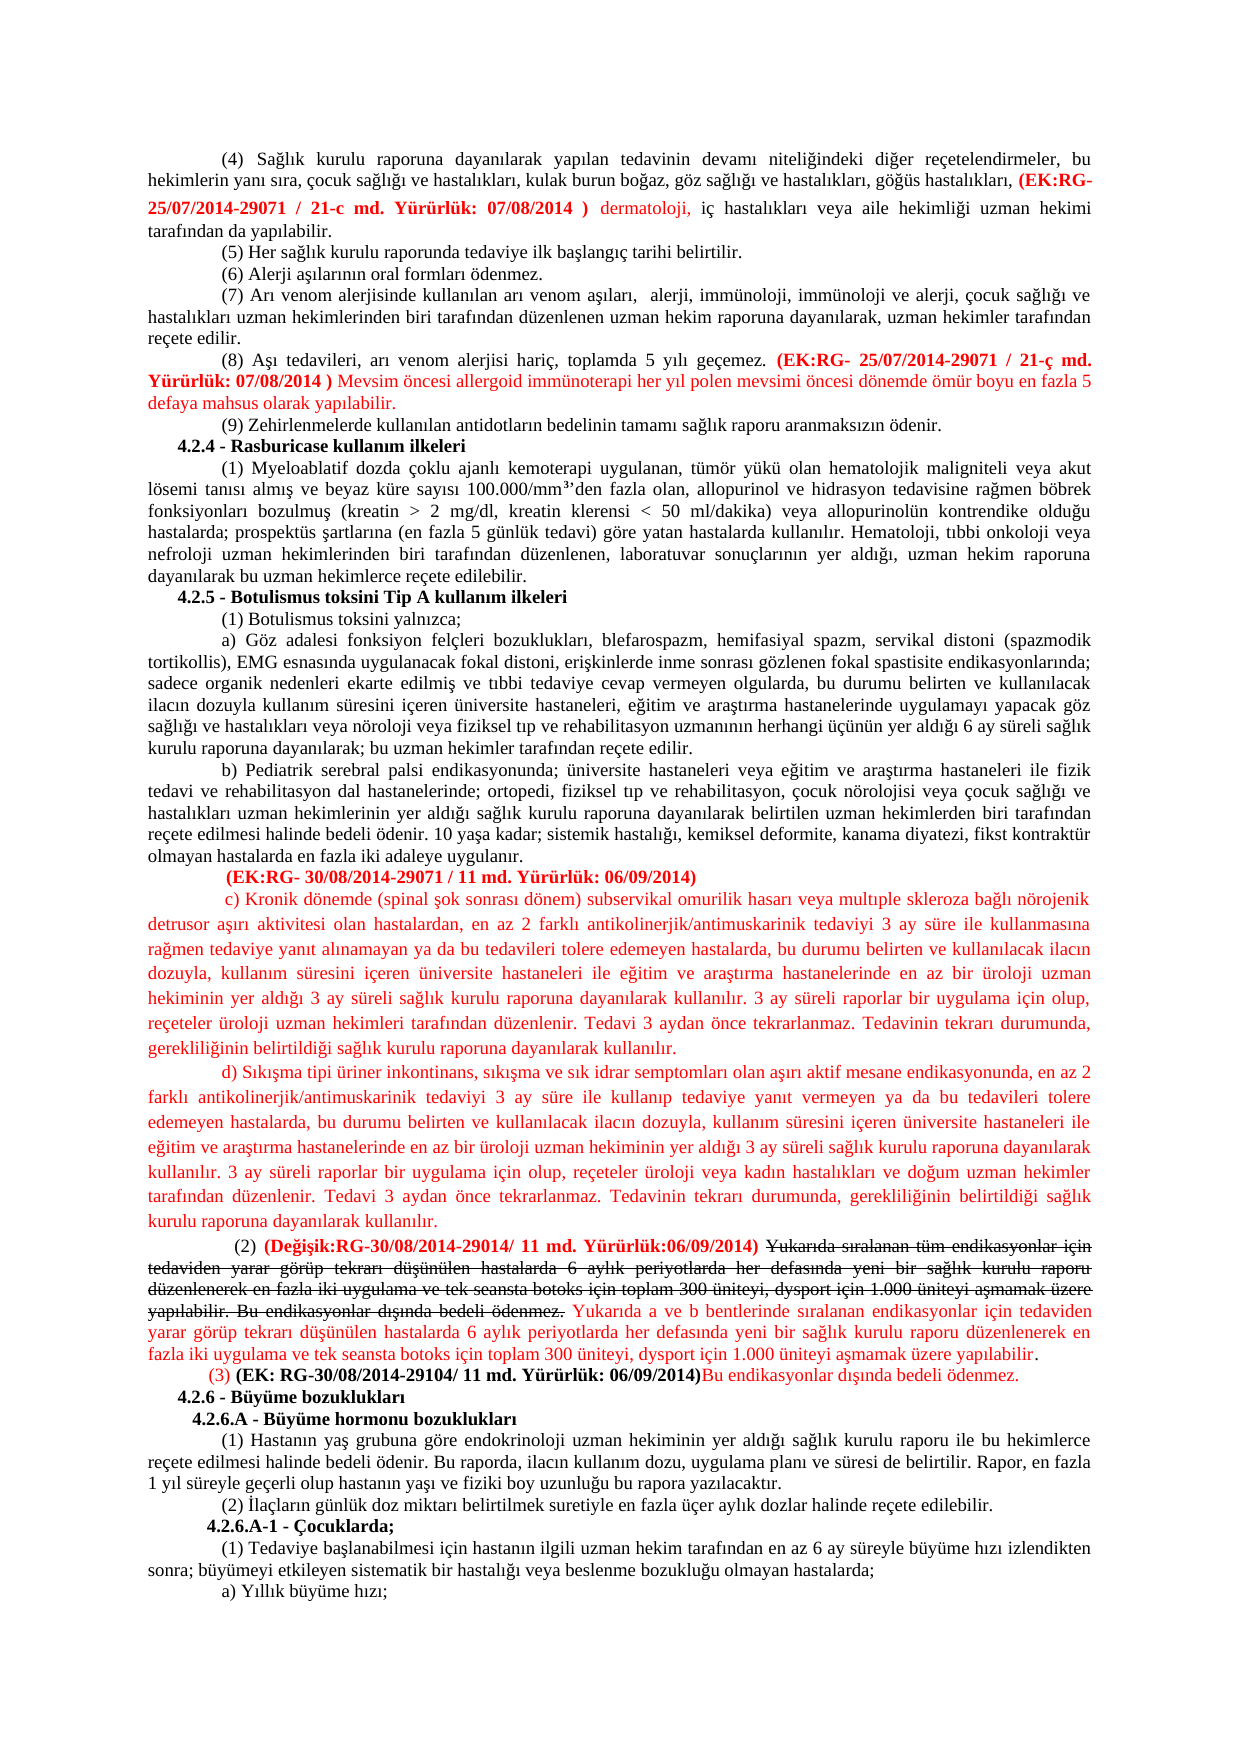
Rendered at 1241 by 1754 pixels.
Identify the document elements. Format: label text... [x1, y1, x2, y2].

text a) Göz adalesi fonksiyon felçleri bozuklukları, blefarospazm, hemifasiyal spazm, servikal distoni (spazmodik tortikollis), EMG esnasında uygulanacak fokal distoni, erişkinlerde inme sonrası gözlenen fokal spastisite endikasyonlarında; sadece organik nedenleri ekarte edilmiş ve tıbbi tedaviye cevap vermeyen olgularda, bu durumu belirten ve kullanılacak ilacın dozuyla kullanım süresini içeren üniversite hastaneleri, eğitim ve araştırma hastanelerinde uygulamayı yapacak göz sağlığı ve hastalıkları veya nöroloji veya fiziksel tıp ve rehabilitasyon uzmanının herhangi üçünün yer aldığı 6 ay süreli sağlık kurulu raporuna dayanılarak; bu uzman hekimler tarafından reçete edilir. [148, 974, 1093, 1103]
text (EK:RG- 30/08/2014-29071 / 11 md. Yürürlük: 06/09/2014) [148, 1211, 1093, 1233]
text (2) En fazla 2 farklı grup solunum yolu alerjeni için immunoterapi ödenir. Bu gruplar; polenler, ev tozu akarları, küf mantarları ve hayvan epitelidir. [148, 277, 1093, 320]
text (1) Myeloablatif dozda çoklu ajanlı kemoterapi uygulanan, tümör yükü olan hematolojik maligniteli veya akut lösemi tanısı almış ve beyaz küre sayısı 100.000/mm3’den fazla olan, allopurinol ve hidrasyon tedavisine rağmen böbrek fonksiyonları bozulmuş (kreatin > 2 mg/dl, kreatin klerensi < 50 ml/dakika) veya allopurinolün kontrendike olduğu hastalarda; prospektüs şartlarına (en fazla 5 günlük tedavi) göre yatan hastalarda kullanılır. Hematoloji, tıbbi onkoloji veya nefroloji uzman hekimlerinden biri tarafından düzenlenen, laboratuvar sonuçlarının yer aldığı, uzman hekim raporuna dayanılarak bu uzman hekimlerce reçete edilebilir. [148, 802, 1093, 931]
text b) Pediatrik serebral palsi endikasyonunda; üniversite hastaneleri veya eğitim ve araştırma hastaneleri ile fizik tedavi ve rehabilitasyon dal hastanelerinde; ortopedi, fiziksel tıp ve rehabilitasyon, çocuk nörolojisi veya çocuk sağlığı ve hastalıkları uzman hekimlerinin yer aldığı sağlık kurulu raporuna dayanılarak belirtilen uzman hekimlerden biri tarafından reçete edilmesi halinde bedeli ödenir. 10 yaşa kadar; sistemik hastalığı, kemiksel deformite, kanama diyatezi, fikst kontraktür olmayan hastalarda en fazla iki adaleye uygulanır. [148, 1103, 1093, 1211]
text (5) Her sağlık kurulu raporunda tedaviye ilk başlangıç tarihi belirtilir. [148, 586, 1093, 608]
text (3) (Değişik: RG- 25/07/2014-29071 / 21-b md. Yürürlük: 07/08/2014 ) Aşı tedavisine 6 ay ya da daha fazla ara verilmesi halinde, bir defaya mahsus olmak üzere bu durum ile hastanın tedaviye başladığı tarih ve o tarihteki başlangıç kriterlerinin yeni düzenlenecek raporda belirtilmesi koşuluyla başlangıç dozlarında tedaviye yeniden başlanabilir. Bu rapora dayanılarak ilk reçetelendirme alerji veya immunoloji uzman hekimlerince yapılır. Mevsim öncesi allergoid immünoterapi hariç, aşı tedavisine 6 ay ya da daha fazla ara verilmesi halinde, çocukluk ve erişkin dönemlerine ait her bir dönem için birer defaya mahsus olmak üzere bu durum ile hastanın tedaviye başladığı tarih ve o tarihteki başlangıç kriterlerinin yeni düzenlenecek raporda belirtilmesi koşuluyla başlangıç dozlarında tedaviye yeniden başlanabilir. Bu rapora dayanılarak ilk reçetelendirme alerji ve/veya immunoloji uzman hekimlerince yapılır. [148, 354, 1093, 493]
text c) Kronik dönemde (spinal şok sonrası dönem) subservikal omurilik hasarı veya multıple skleroza bağlı nörojenik detrusor aşırı aktivitesi olan hastalardan, en az 2 farklı antikolinerjik/antimuskarinik tedaviyi 3 ay süre ile kullanmasına rağmen tedaviye yanıt alınamayan ya da bu tedavileri tolere edemeyen hastalarda, bu durumu belirten ve kullanılacak ilacın dozuyla, kullanım süresini içeren üniversite hastaneleri ile eğitim ve araştırma hastanelerinde en az bir üroloji uzman hekiminin yer aldığı 3 ay süreli sağlık kurulu raporuna dayanılarak kullanılır. 3 ay süreli raporlar bir uygulama için olup, reçeteler üroloji uzman hekimleri tarafından düzenlenir. Tedavi 3 aydan önce tekrarlanmaz. Tedavinin tekrarı durumunda, gerekliliğinin belirtildiği sağlık kurulu raporuna dayanılarak kullanılır. [148, 1233, 1093, 1403]
text (4) Sağlık kurulu raporuna dayanılarak yapılan tedavinin devamı niteliğindeki diğer reçetelendirmeler, bu hekimlerin yanı sıra, çocuk sağlığı ve hastalıkları, kulak burun boğaz, göz sağlığı ve hastalıkları, göğüs hastalıkları, (EK:RG- 25/07/2014-29071 / 21-c md. Yürürlük: 07/08/2014 ) dermatoloji, iç hastalıkları veya aile hekimliği uzman hekimi tarafından da yapılabilir. [148, 493, 1093, 586]
text (9) Zehirlenmelerde kullanılan antidotların bedelinin tamamı sağlık raporu aranmaksızın ödenir. [148, 758, 1093, 780]
text (1) Solunum yolu alerjeni duyarlılığı olduğu cilt testleri ve/veya spesifik Ig E ölçümü ile gösterilmiş, en az 3 ay süre ile uygulanan medikal tedavi ile hastalığı kontrol altına alınamamış hastalarda; alerjik astım, alerjik rinit, alerjik konjonktivit durumlarında, bu durumların belirtildiği immünoloji (EK:RG- 25/07/2014-29071 / 21-a md. Yürürlük: 07/08/2014 ) ve/ veya alerji hastalıkları uzman hekimlerinden birinin yer aldığı, tedavi protokolünü de gösterir sağlık kurulu raporuna dayanılarak tedaviye başlanır. İlk reçetelendirme bu uzman hekimlerce yapılır. [148, 169, 1093, 277]
text d) Sıkışma tipi üriner inkontinans, sıkışma ve sık idrar semptomları olan aşırı aktif mesane endikasyonunda, en az 2 farklı antikolinerjik/antimuskarinik tedaviyi 3 ay süre ile kullanıp tedaviye yanıt vermeyen ya da bu tedavileri tolere edemeyen hastalarda, bu durumu belirten ve kullanılacak ilacın dozuyla, kullanım süresini içeren üniversite hastaneleri ile eğitim ve araştırma hastanelerinde en az bir üroloji uzman hekiminin yer aldığı 3 ay süreli sağlık kurulu raporuna dayanılarak kullanılır. 3 ay süreli raporlar bir uygulama için olup, reçeteler üroloji veya kadın hastalıkları ve doğum uzman hekimler tarafından düzenlenir. Tedavi 3 aydan önce tekrarlanmaz. Tedavinin tekrarı durumunda, gerekliliğinin belirtildiği sağlık kurulu raporuna dayanılarak kullanılır. [148, 1406, 1093, 1577]
text (1) Botulismus toksini yalnızca; [148, 953, 1093, 974]
text (7) Arı venom alerjisinde kullanılan arı venom aşıları, alerji, immünoloji, immünoloji ve alerji, çocuk sağlığı ve hastalıkları uzman hekimlerinden biri tarafından düzenlenen uzman hekim raporuna dayanılarak, uzman hekimler tarafından reçete edilir. [148, 629, 1093, 694]
subtitle 4.2.3 - Enjektabl alerji aşılarının kullanım ilkeleri [148, 148, 1093, 169]
subtitle 4.2.4 - Rasburicase kullanım ilkeleri [148, 780, 1093, 802]
subtitle 4.2.5 - Botulismus toksini Tip A kullanım ilkeleri [148, 931, 1093, 953]
text (8) Aşı tedavileri, arı venom alerjisi hariç, toplamda 5 yılı geçemez. (EK:RG- 25/07/2014-29071 / 21-ç md. Yürürlük: 07/08/2014 ) Mevsim öncesi allergoid immünoterapi her yıl polen mevsimi öncesi dönemde ömür boyu en fazla 5 defaya mahsus olarak yapılabilir. [148, 694, 1093, 758]
text (6) Alerji aşılarının oral formları ödenmez. [148, 608, 1093, 629]
